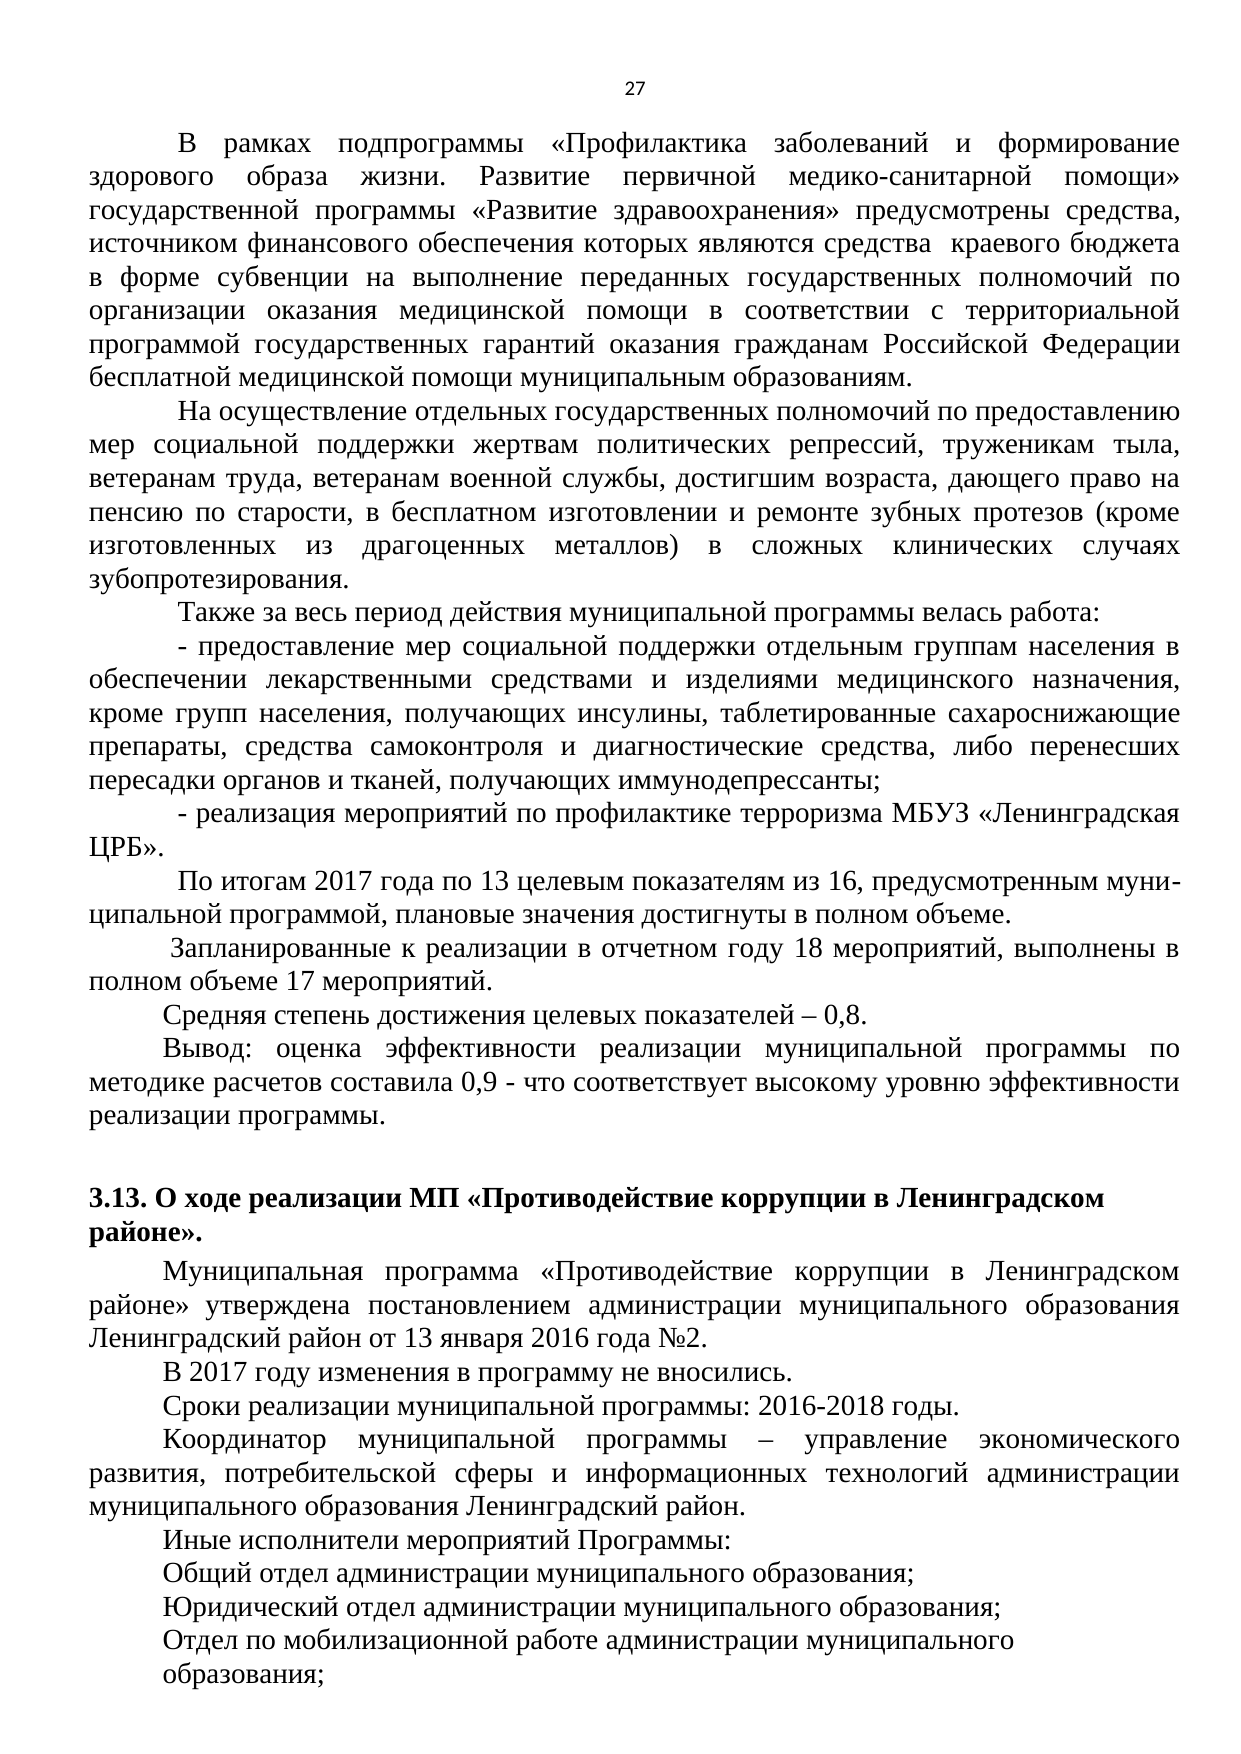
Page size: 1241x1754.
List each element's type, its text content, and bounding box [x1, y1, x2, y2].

text На осуществление отдельных государственных полномочий по предоставлению мер социальной поддержки жертвам политических репрессий, труженикам тыла, ветеранам труда, ветеранам военной службы, достигшим возраста, дающего право на пенсию по старости, в бесплатном изготовлении и ремонте зубных протезов (кроме изготовленных из драгоценных металлов) в сложных клинических случаях зубопротезирования. [89, 393, 1181, 594]
text - реализация мероприятий по профилактике терроризма МБУЗ «Ленинградская ЦРБ». [89, 796, 1181, 863]
text По итогам 2017 года по 13 целевым показателям из 16, предусмотренным муниципальной программой, плановые значения достигнуты в полном объеме. [89, 863, 1181, 930]
text Общий отдел администрации муниципального образования; [162, 1555, 1181, 1589]
text Также за весь период действия муниципальной программы велась работа: [89, 594, 1181, 628]
text - предоставление мер социальной поддержки отдельным группам населения в обеспечении лекарственными средствами и изделиями медицинского назначения, кроме групп населения, получающих инсулины, таблетированные сахароснижающие препараты, средства самоконтроля и диагностические средства, либо перенесших пересадки органов и тканей, получающих иммунодепрессанты; [89, 628, 1181, 796]
text Юридический отдел администрации муниципального образования; [162, 1589, 1181, 1622]
text В 2017 году изменения в программу не вносились. [89, 1354, 1181, 1388]
text Запланированные к реализации в отчетном году 18 мероприятий, выполнены в полном объеме 17 мероприятий. [89, 930, 1180, 997]
text Сроки реализации муниципальной программы: 2016-2018 годы. [162, 1388, 1181, 1421]
subtitle 3.13. О ходе реализации МП «Противодействие коррупции в Ленинградском районе». [89, 1180, 1181, 1247]
text Иные исполнители мероприятий Программы: [162, 1522, 1181, 1555]
text Вывод: оценка эффективности реализации муниципальной программы по методике расчетов составила 0,9 - что соответствует высокому уровню эффективности реализации программы. [89, 1030, 1181, 1131]
text В рамках подпрограммы «Профилактика заболеваний и формирование здорового образа жизни. Развитие первичной медико-санитарной помощи» государственной программы «Развитие здравоохранения» предусмотрены средства, источником финансового обеспечения которых являются средства краевого бюджета в форме субвенции на выполнение переданных государственных полномочий по организации оказания медицинской помощи в соответствии с территориальной программой государственных гарантий оказания гражданам Российской Федерации бесплатной медицинской помощи муниципальным образованиям. [89, 125, 1181, 393]
text Муниципальная программа «Противодействие коррупции в Ленинградском районе» утверждена постановлением администрации муниципального образования Ленинградский район от 13 января 2016 года №2. [89, 1253, 1180, 1354]
text Отдел по мобилизационной работе администрации муниципального образования; [162, 1622, 1181, 1689]
text Координатор муниципальной программы – управление экономического развития, потребительской сферы и информационных технологий администрации муниципального образования Ленинградский район. [89, 1421, 1181, 1522]
text Средняя степень достижения целевых показателей – 0,8. [162, 997, 1181, 1030]
